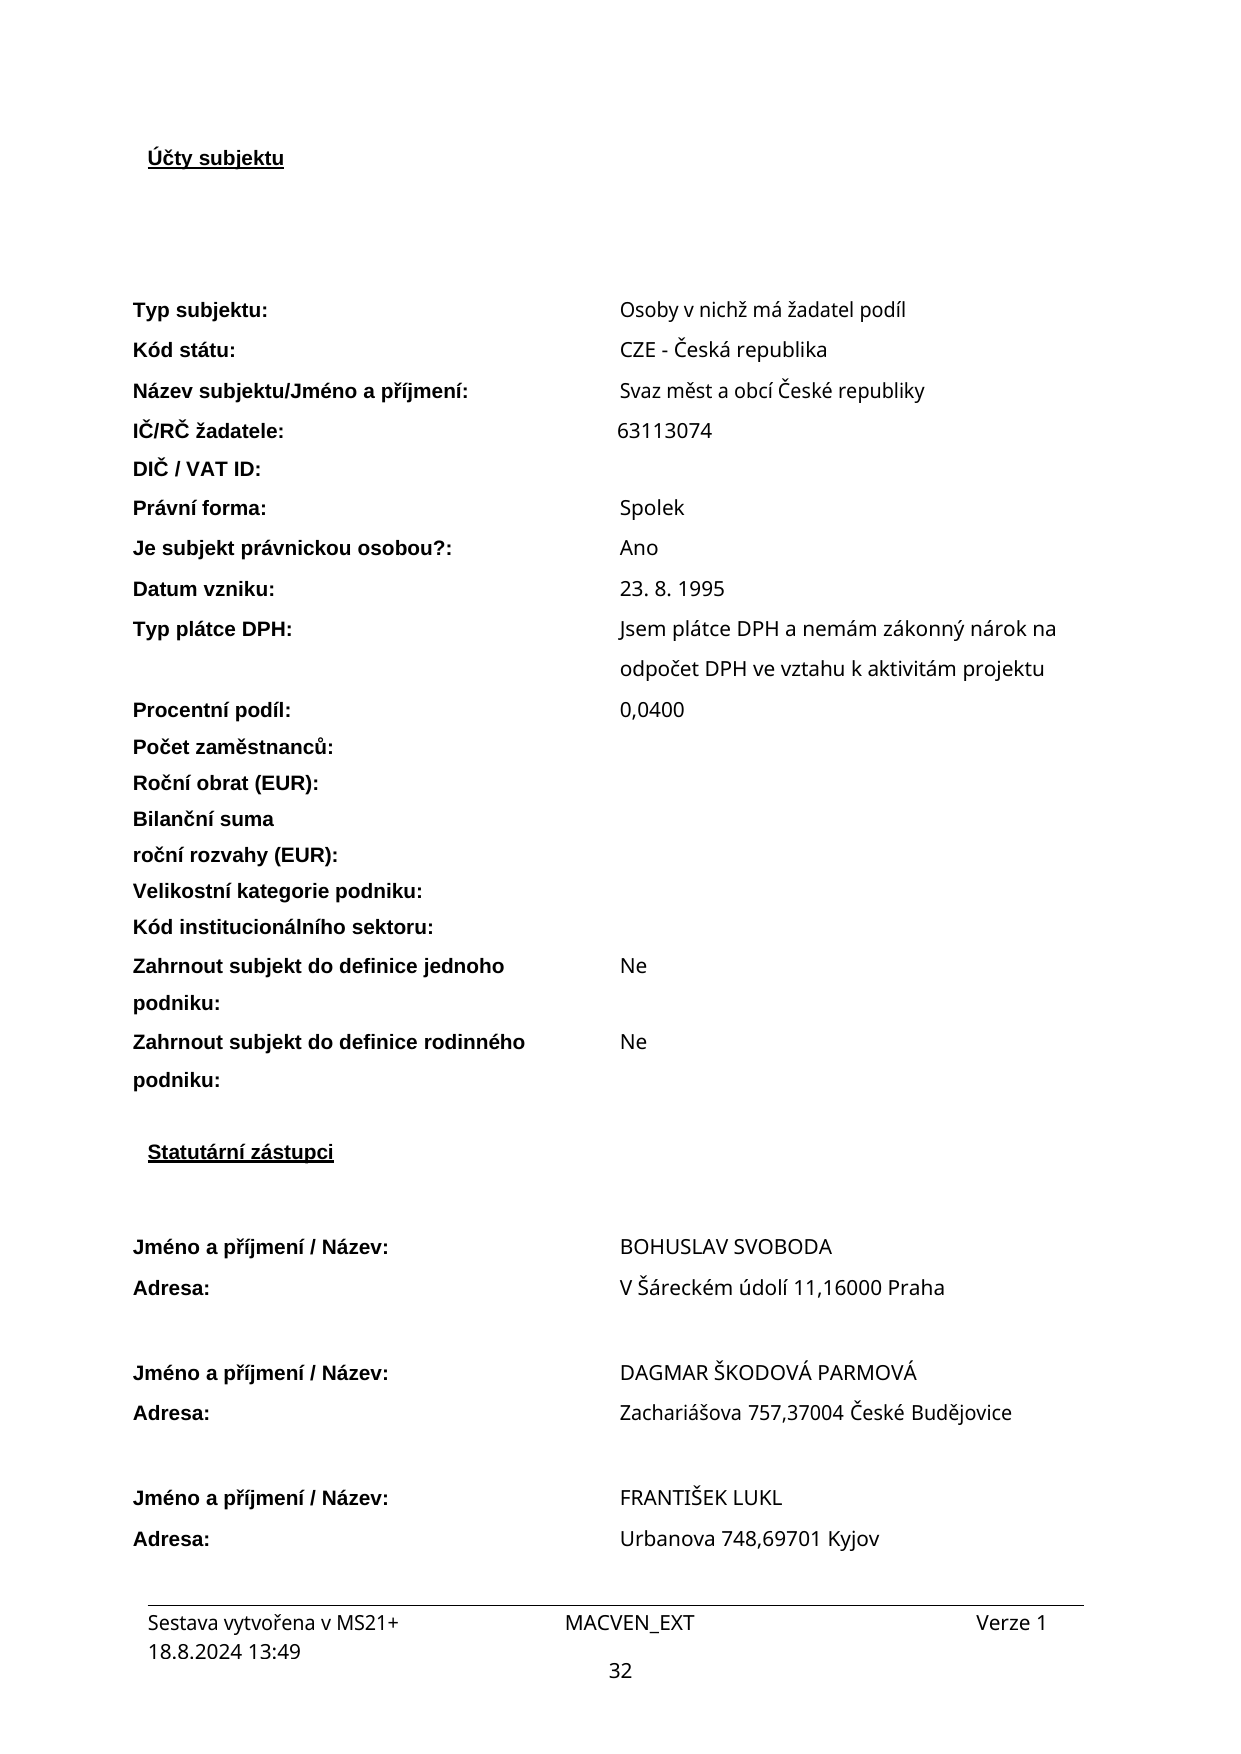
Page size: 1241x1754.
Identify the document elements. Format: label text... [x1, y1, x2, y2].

text Procentní podíl: 0,0400 [133, 695, 1167, 723]
text Zahrnout subjekt do definice jednoho Ne [133, 951, 1167, 979]
text Adresa: Zachariášova 757,37004 České Budějovice [133, 1398, 1167, 1427]
text Kód státu: CZE - Česká republika [133, 336, 1167, 364]
text Statutární zástupci [147, 1139, 1167, 1163]
text Typ plátce DPH: Jsem plátce DPH a nemám zákonný nárok na [133, 614, 1167, 642]
subtitle podniku: [133, 991, 1167, 1015]
text Typ subjektu: Osoby v nichž má žadatel podíl [133, 295, 1167, 324]
subtitle Je subjekt právnickou osobou?: Ano [133, 533, 1167, 562]
text Jméno a příjmení / Název: BOHUSLAV SVOBODA [133, 1232, 1167, 1261]
text Bilanční suma [133, 807, 1167, 831]
text Datum vzniku: 23. 8. 1995 [133, 574, 1167, 602]
text Zahrnout subjekt do definice rodinného Ne [133, 1027, 1167, 1056]
text Právní forma: Spolek [133, 493, 1167, 521]
text Jméno a příjmení / Název: FRANTIŠEK LUKL [133, 1483, 1167, 1512]
text odpočet DPH ve vztahu k aktivitám projektu [619, 654, 1167, 683]
subtitle Počet zaměstnanců: Roční obrat (EUR): [133, 735, 336, 795]
text Název subjektu/Jméno a příjmení: Svaz měst a obcí České republiky [133, 376, 1167, 404]
text Účty subjektu [147, 146, 1167, 170]
subtitle roční rozvahy (EUR): Velikostní kategorie podniku: Kód institucionálního sektoru: [133, 843, 434, 939]
text Jméno a příjmení / Název: DAGMAR ŠKODOVÁ PARMOVÁ [133, 1358, 1167, 1386]
subtitle podniku: [133, 1068, 1167, 1092]
text Adresa: Urbanova 748,69701 Kyjov [133, 1524, 1167, 1552]
subtitle DIČ / VAT ID: [133, 457, 1167, 481]
text IČ/RČ žadatele: 63113074 [133, 416, 1167, 445]
text Adresa: V Šáreckém údolí 11,16000 Praha [133, 1273, 1167, 1301]
